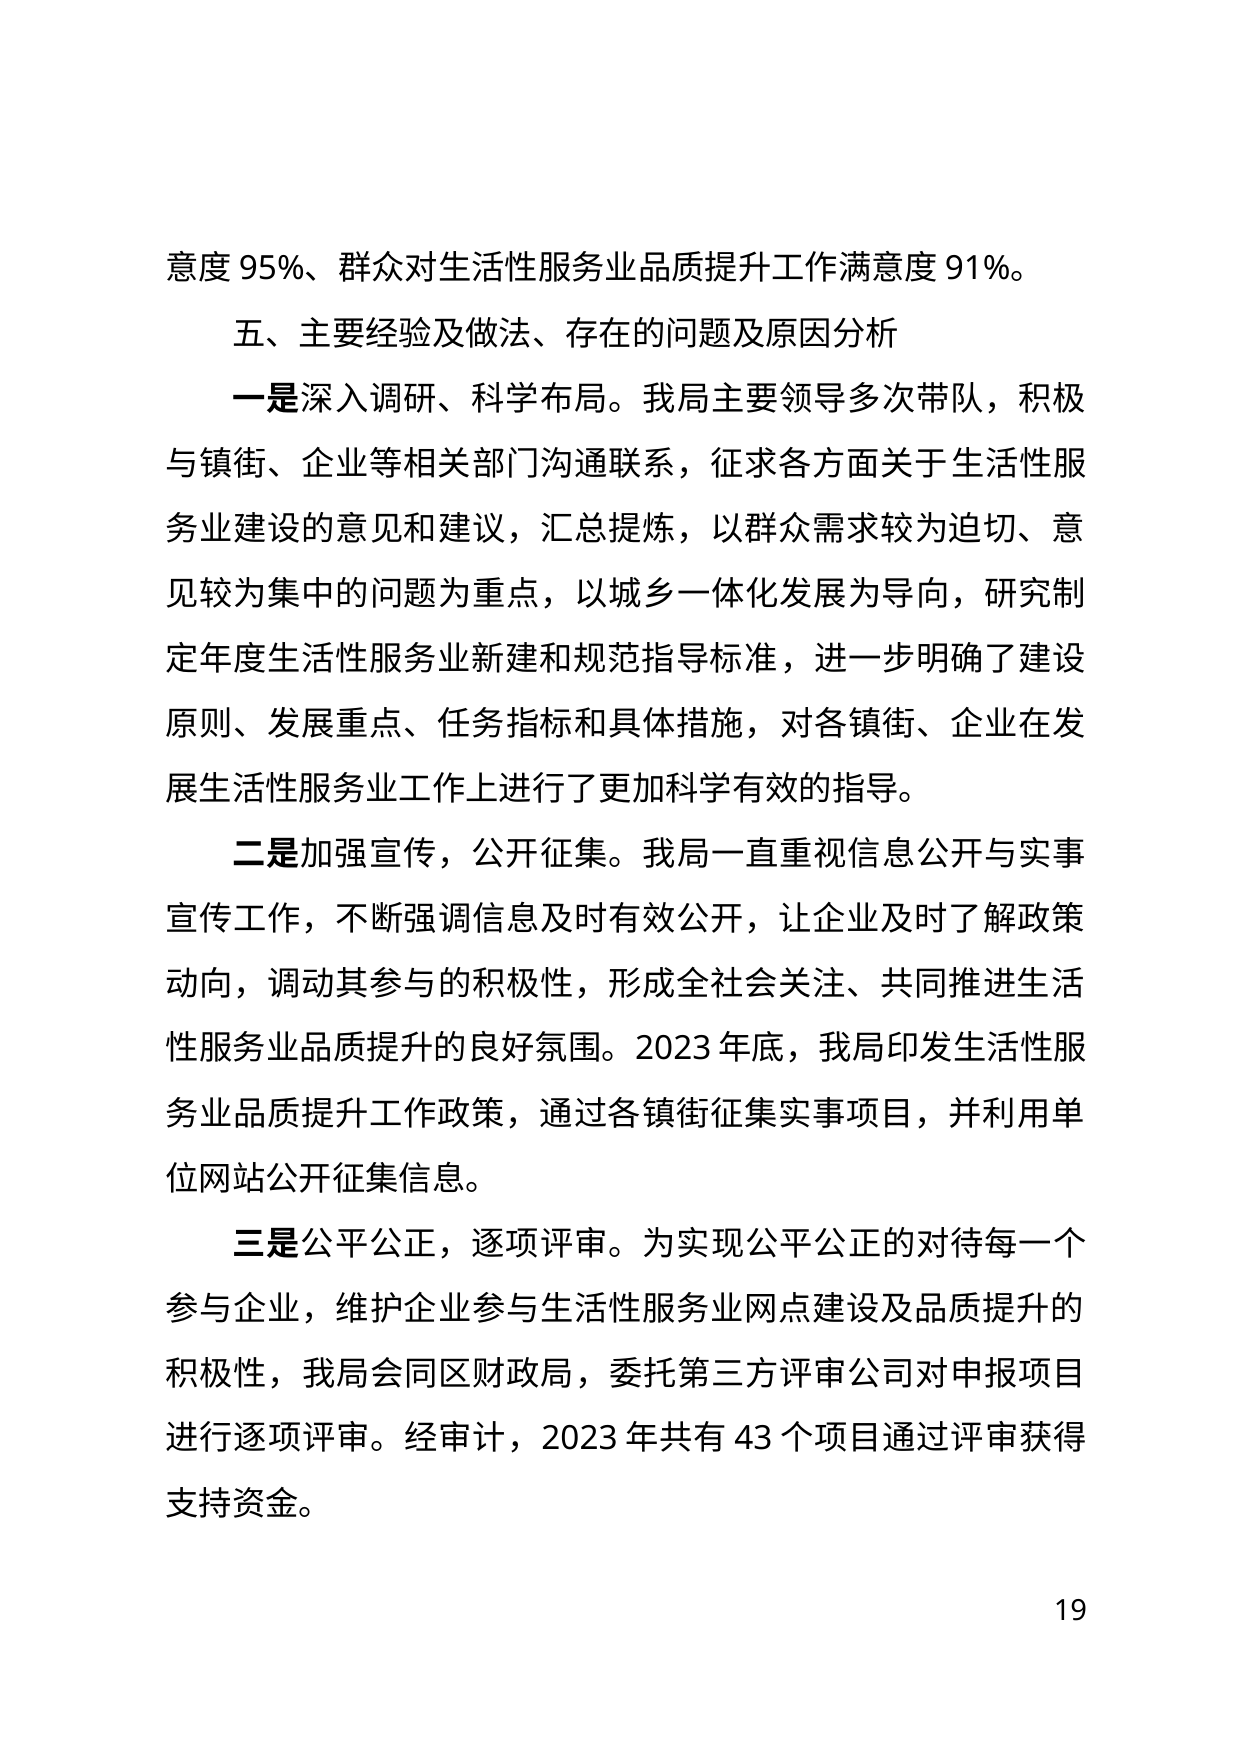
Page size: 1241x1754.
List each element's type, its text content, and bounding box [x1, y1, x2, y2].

list 主要经验及做法、存在的问题及原因分析 [165, 298, 1087, 363]
list 三是公平公正，逐项评审。为实现公平公正的对待每一个参与企业，维护企业参与生活性服务业网点建设及品质提升的积极性，我局会同区财政局，委托第三方评审公司对申报项目进行逐项评审。经审计，2023年共有43个项目通过评审获得支持资金。 [165, 1208, 1087, 1533]
text 一是深入调研、科学布局。我局主要领导多次带队，积极与镇街、企业等相关部门沟通联系，征求各方面关于生活性服务业建设的意见和建议，汇总提炼，以群众需求较为迫切、意见较为集中的问题为重点，以城乡一体化发展为导向，研究制定年度生活性服务业新建和规范指导标准，进一步明确了建设原则、发展重点、任务指标和具体措施，对各镇街、企业在发展生活性服务业工作上进行了更加科学有效的指导。 [165, 363, 1087, 818]
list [165, 233, 1087, 298]
text 二是加强宣传，公开征集。我局一直重视信息公开与实事宣传工作，不断强调信息及时有效公开，让企业及时了解政策动向，调动其参与的积极性，形成全社会关注、共同推进生活性服务业品质提升的良好氛围。2023年底，我局印发生活性服务业品质提升工作政策，通过各镇街征集实事项目，并利用单位网站公开征集信息。 [165, 818, 1087, 1208]
